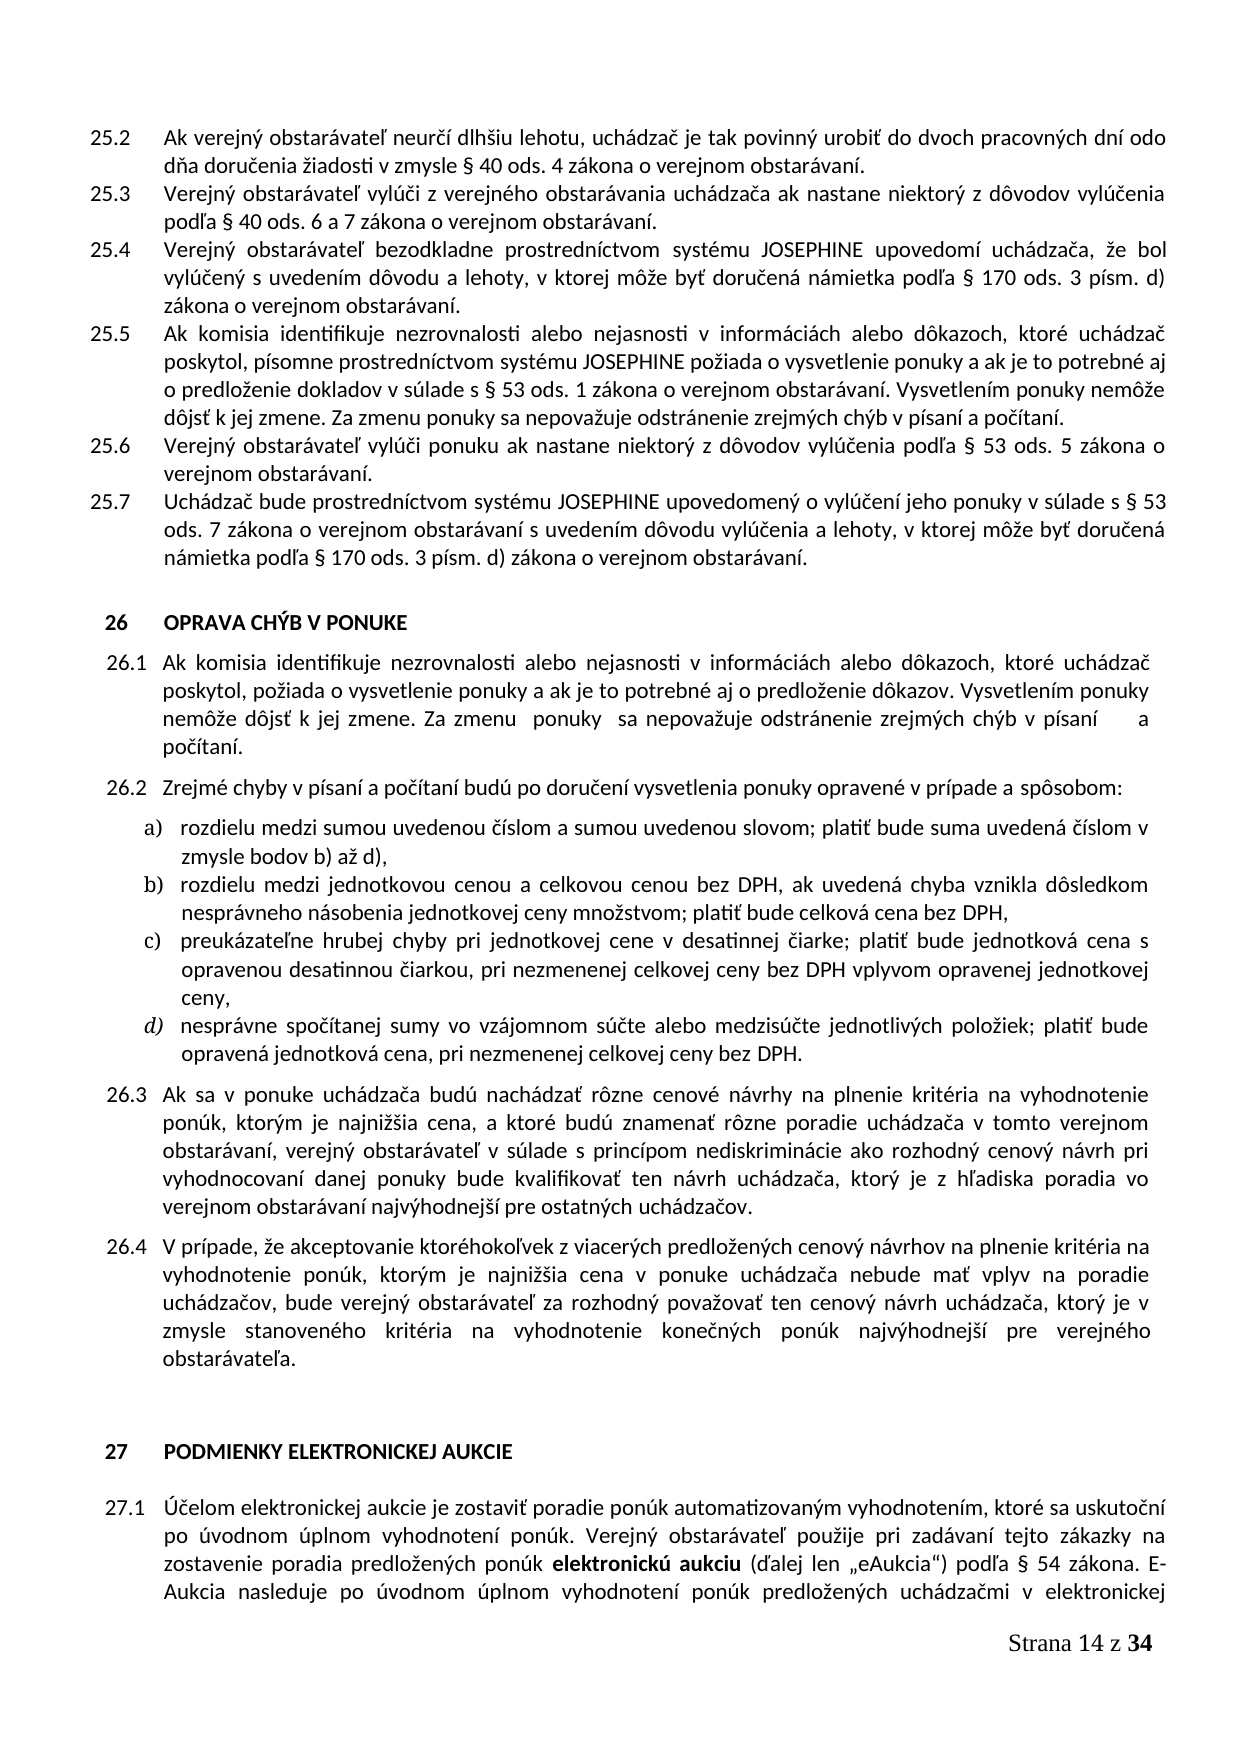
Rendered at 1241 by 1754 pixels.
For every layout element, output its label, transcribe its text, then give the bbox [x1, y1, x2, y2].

list nesprávne spočítanej sumy vo vzájomnom súčte alebo medzisúčte jednotlivých položiek; platiť bude opravená jednotková cena, pri nezmenenej celkovej ceny bez DPH. [144, 1011, 1151, 1067]
list Ak komisia identifikuje nezrovnalosti alebo nejasnosti v informáciách alebo dôkazoch, ktoré uchádzač poskytol, požiada o vysvetlenie ponuky a ak je to potrebné aj o predloženie dôkazov. Vysvetlením ponuky nemôže dôjsť k jej zmene. Za zmenu ponuky sa nepovažuje odstránenie zrejmých chýb v písaní a počítaní. [106, 648, 1152, 760]
list OPRAVA CHÝB V PONUKE [104, 608, 1167, 636]
list V prípade, že akceptovanie ktoréhokoľvek z viacerých predložených cenový návrhov na plnenie kritéria na vyhodnotenie ponúk, ktorým je najnižšia cena v ponuke uchádzača nebude mať vplyv na poradie uchádzačov, bude verejný obstarávateľ za rozhodný považovať ten cenový návrh uchádzača, ktorý je v zmysle stanoveného kritéria na vyhodnotenie konečných ponúk najvýhodnejší pre verejného obstarávateľa. [106, 1232, 1151, 1372]
list Verejný obstarávateľ bezodkladne prostredníctvom systému JOSEPHINE upovedomí uchádzača, že bol vylúčený s uvedením dôvodu a lehoty, v ktorej môže byť doručená námietka podľa § 170 ods. 3 písm. d) zákona o verejnom obstarávaní. [90, 235, 1167, 319]
list rozdielu medzi sumou uvedenou číslom a sumou uvedenou slovom; platiť bude suma uvedená číslom v zmysle bodov b) až d), [144, 813, 1150, 870]
list Ak komisia identifikuje nezrovnalosti alebo nejasnosti v informáciách alebo dôkazoch, ktoré uchádzač poskytol, písomne prostredníctvom systému JOSEPHINE požiada o vysvetlenie ponuky a ak je to potrebné aj o predloženie dokladov v súlade s § 53 ods. 1 zákona o verejnom obstarávaní. Vysvetlením ponuky nemôže dôjsť k jej zmene. Za zmenu ponuky sa nepovažuje odstránenie zrejmých chýb v písaní a počítaní. [90, 319, 1167, 431]
list Ak sa v ponuke uchádzača budú nachádzať rôzne cenové návrhy na plnenie kritéria na vyhodnotenie ponúk, ktorým je najnižšia cena, a ktoré budú znamenať rôzne poradie uchádzača v tomto verejnom obstarávaní, verejný obstarávateľ v súlade s princípom nediskriminácie ako rozhodný cenový návrh pri vyhodnocovaní danej ponuky bude kvalifikovať ten návrh uchádzača, ktorý je z hľadiska poradia vo verejnom obstarávaní najvýhodnejší pre ostatných uchádzačov. [106, 1080, 1151, 1220]
list Uchádzač bude prostredníctvom systému JOSEPHINE upovedomený o vylúčení jeho ponuky v súlade s § 53 ods. 7 zákona o verejnom obstarávaní s uvedením dôvodu vylúčenia a lehoty, v ktorej môže byť doručená námietka podľa § 170 ods. 3 písm. d) zákona o verejnom obstarávaní. [90, 487, 1167, 571]
list Ak verejný obstarávateľ neurčí dlhšiu lehotu, uchádzač je tak povinný urobiť do dvoch pracovných dní odo dňa doručenia žiadosti v zmysle § 40 ods. 4 zákona o verejnom obstarávaní. [90, 123, 1167, 179]
list Zrejmé chyby v písaní a počítaní budú po doručení vysvetlenia ponuky opravené v prípade a spôsobom: [106, 773, 1167, 801]
list PODMIENKY ELEKTRONICKEJ AUKCIE [104, 1437, 1167, 1465]
list Verejný obstarávateľ vylúči z verejného obstarávania uchádzača ak nastane niektorý z dôvodov vylúčenia podľa § 40 ods. 6 a 7 zákona o verejnom obstarávaní. [90, 179, 1167, 235]
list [104, 1493, 1167, 1605]
list rozdielu medzi jednotkovou cenou a celkovou cenou bez DPH, ak uvedená chyba vznikla dôsledkom nesprávneho násobenia jednotkovej ceny množstvom; platiť bude celková cena bez DPH, [144, 870, 1151, 926]
list preukázateľne hrubej chyby pri jednotkovej cene v desatinnej čiarke; platiť bude jednotková cena s opravenou desatinnou čiarkou, pri nezmenenej celkovej ceny bez DPH vplyvom opravenej jednotkovej ceny, [144, 926, 1151, 1011]
list Verejný obstarávateľ vylúči ponuku ak nastane niektorý z dôvodov vylúčenia podľa § 53 ods. 5 zákona o verejnom obstarávaní. [90, 431, 1167, 487]
